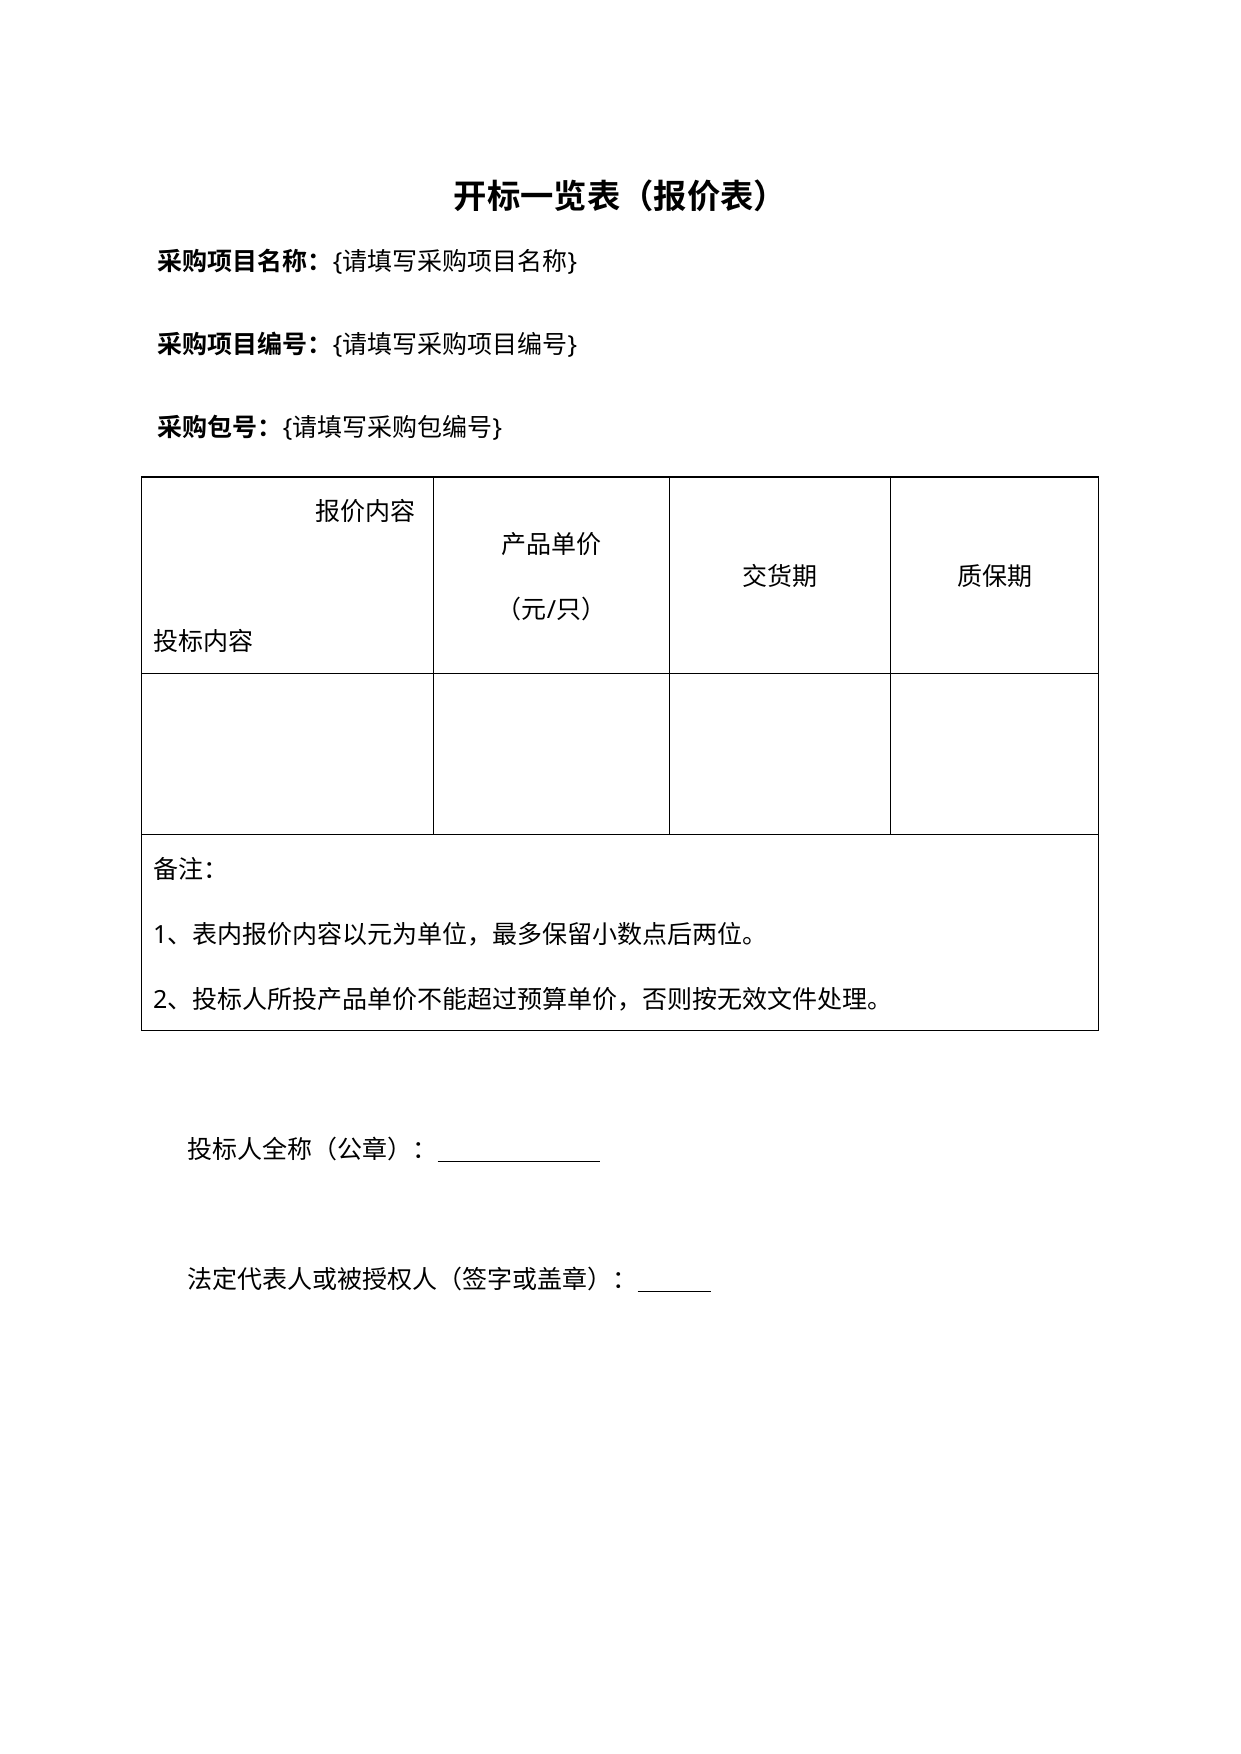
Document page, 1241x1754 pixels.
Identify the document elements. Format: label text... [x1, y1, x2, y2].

table_header 报价内容 投标内容 [142, 478, 433, 672]
text 采购包号：{请填写采购包编号} [158, 393, 1053, 458]
table_cell [891, 674, 1098, 834]
table_cell [670, 674, 890, 834]
table_cell [434, 674, 669, 834]
text 采购项目名称：{请填写采购项目名称} [158, 227, 1053, 292]
text 投标人全称（公章）： [187, 1115, 1053, 1180]
text 开标一览表（报价表） [187, 162, 1053, 227]
text 采购项目编号：{请填写采购项目编号} [158, 310, 1053, 375]
table_header 交货期 [670, 478, 890, 672]
text 法定代表人或被授权人（签字或盖章）： [187, 1245, 1053, 1310]
table_cell 备注： 1、表内报价内容以元为单位，最多保留小数点后两位。 2、投标人所投产品单价不能超过预算单价，否则按无效文件处理。 [142, 835, 1098, 1030]
table_header 质保期 [891, 478, 1098, 672]
table_header 产品单价 （元/只） [434, 478, 669, 672]
table_cell [142, 674, 433, 834]
